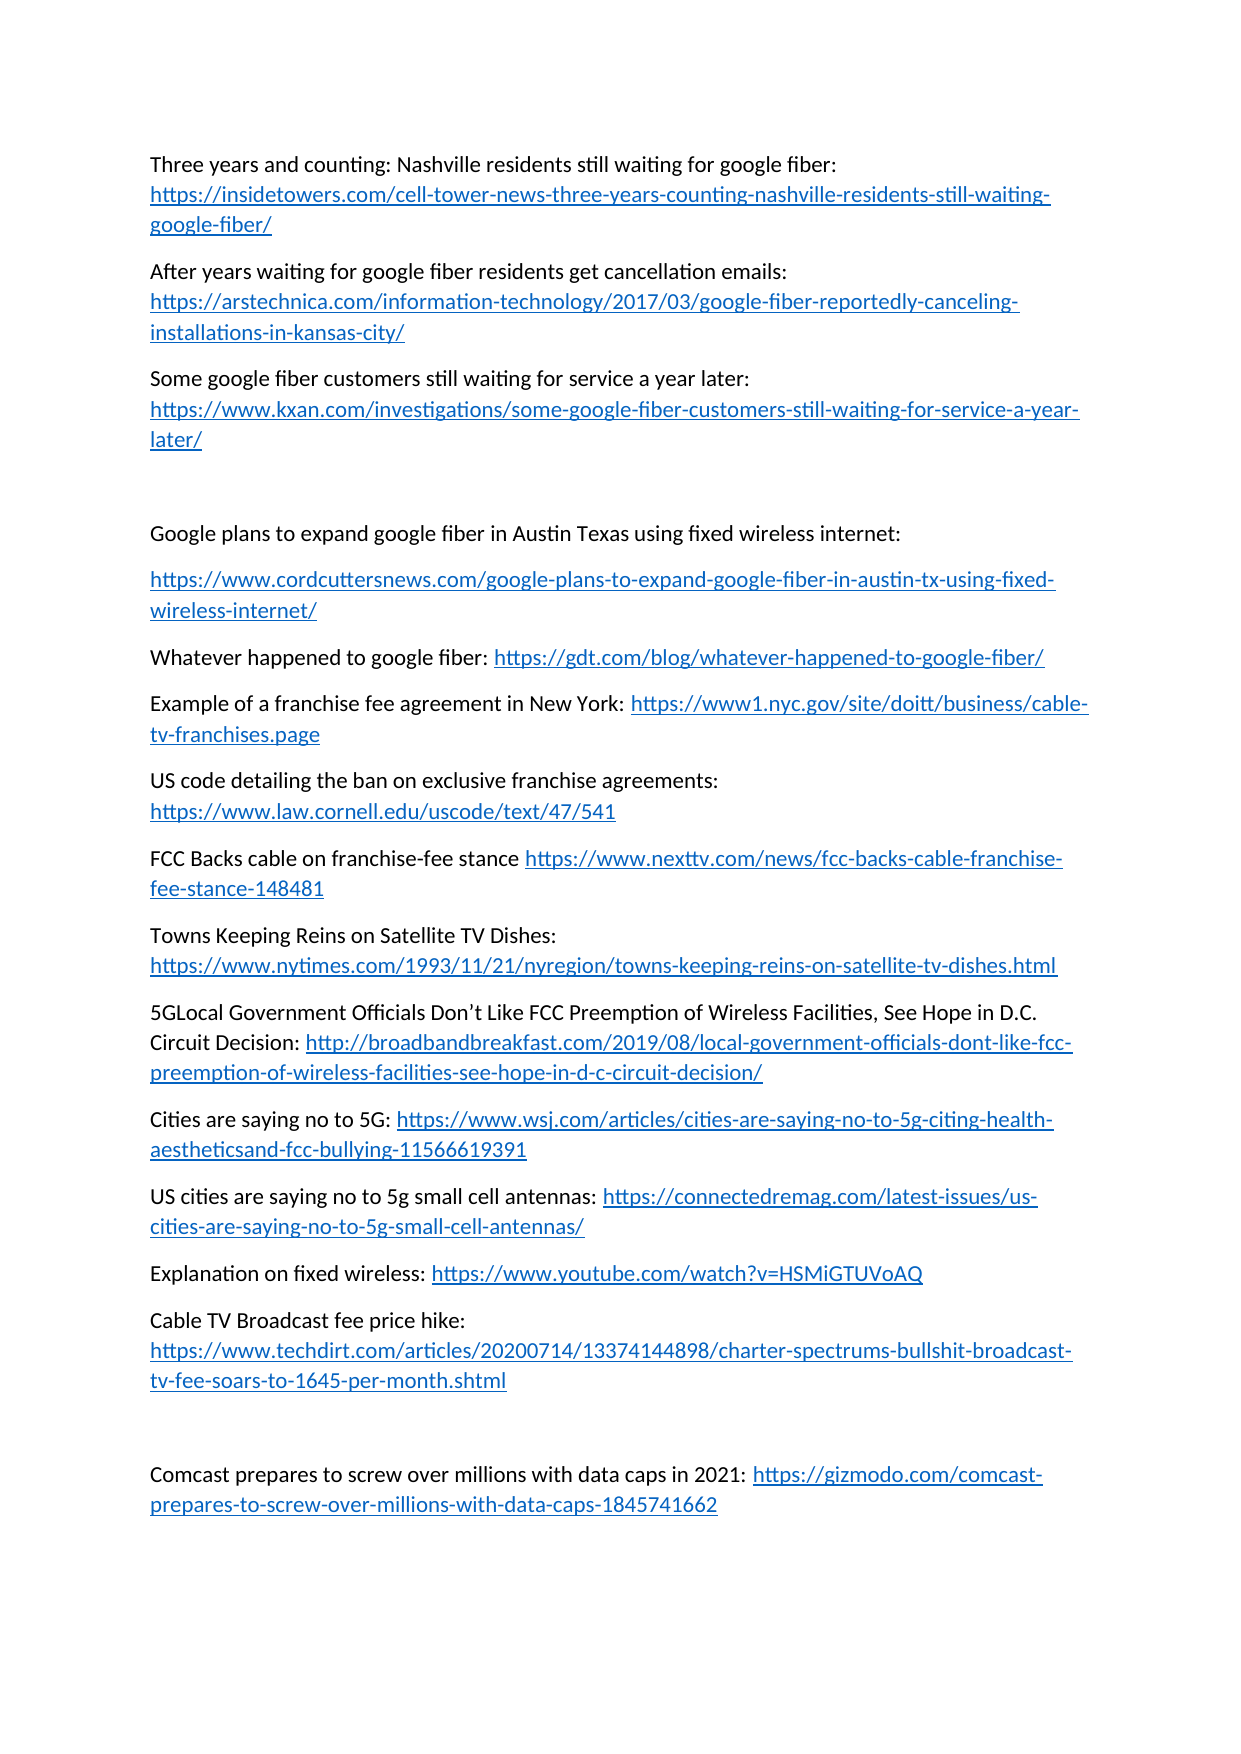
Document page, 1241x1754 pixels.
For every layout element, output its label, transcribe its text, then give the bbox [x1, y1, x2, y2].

text Some google fiber customers still waiting for service a year later: https://www.kxan.com/investigations/some-google-fiber-customers-still-waiting-for-service-a-year-later/ [150, 364, 1090, 453]
text Example of a franchise fee agreement in New York: https://www1.nyc.gov/site/doitt/business/cable-tv-franchises.page [150, 689, 1090, 748]
text Whatever happened to google fiber: https://gdt.com/blog/whatever-happened-to-google-fiber/ [150, 643, 1090, 671]
text Cable TV Broadcast fee price hike: https://www.techdirt.com/articles/20200714/13374144898/charter-spectrums-bullshit-broadcast-tv-fee-soars-to-1645-per-month.shtml [150, 1306, 1090, 1395]
text After years waiting for google fiber residents get cancellation emails: https://arstechnica.com/information-technology/2017/03/google-fiber-reportedly-canceling-installations-in-kansas-city/ [150, 257, 1090, 346]
text Three years and counting: Nashville residents still waiting for google fiber: https://insidetowers.com/cell-tower-news-three-years-counting-nashville-residents-still-waiting-google-fiber/ [150, 150, 1090, 238]
text Explanation on fixed wireless: https://www.youtube.com/watch?v=HSMiGTUVoAQ [150, 1259, 1090, 1287]
text Towns Keeping Reins on Satellite TV Dishes: https://www.nytimes.com/1993/11/21/nyregion/towns-keeping-reins-on-satellite-tv-dishes.html [150, 921, 1090, 979]
text Comcast prepares to screw over millions with data caps in 2021: https://gizmodo.com/comcast-prepares-to-screw-over-millions-with-data-caps-1845741662 [150, 1460, 1090, 1519]
text 5GLocal Government Officials Don’t Like FCC Preemption of Wireless Facilities, See Hope in D.C. Circuit Decision: http://broadbandbreakfast.com/2019/08/local-government-officials-dont-like-fcc-preemption-of-wireless-facilities-see-hope-in-d-c-circuit-decision/ [150, 998, 1090, 1086]
text https://www.cordcuttersnews.com/google-plans-to-expand-google-fiber-in-austin-tx-using-fixed-wireless-internet/ [150, 566, 1090, 624]
text Cities are saying no to 5G: https://www.wsj.com/articles/cities-are-saying-no-to-5g-citing-health-aestheticsand-fcc-bullying-11566619391 [150, 1105, 1090, 1163]
text US code detailing the ban on exclusive franchise agreements: https://www.law.cornell.edu/uscode/text/47/541 [150, 767, 1090, 825]
text FCC Backs cable on franchise-fee stance https://www.nexttv.com/news/fcc-backs-cable-franchise-fee-stance-148481 [150, 844, 1090, 902]
text Google plans to expand google fiber in Austin Texas using fixed wireless internet: [150, 519, 1090, 547]
text US cities are saying no to 5g small cell antennas: https://connectedremag.com/latest-issues/us-cities-are-saying-no-to-5g-small-cell-antennas/ [150, 1182, 1090, 1241]
